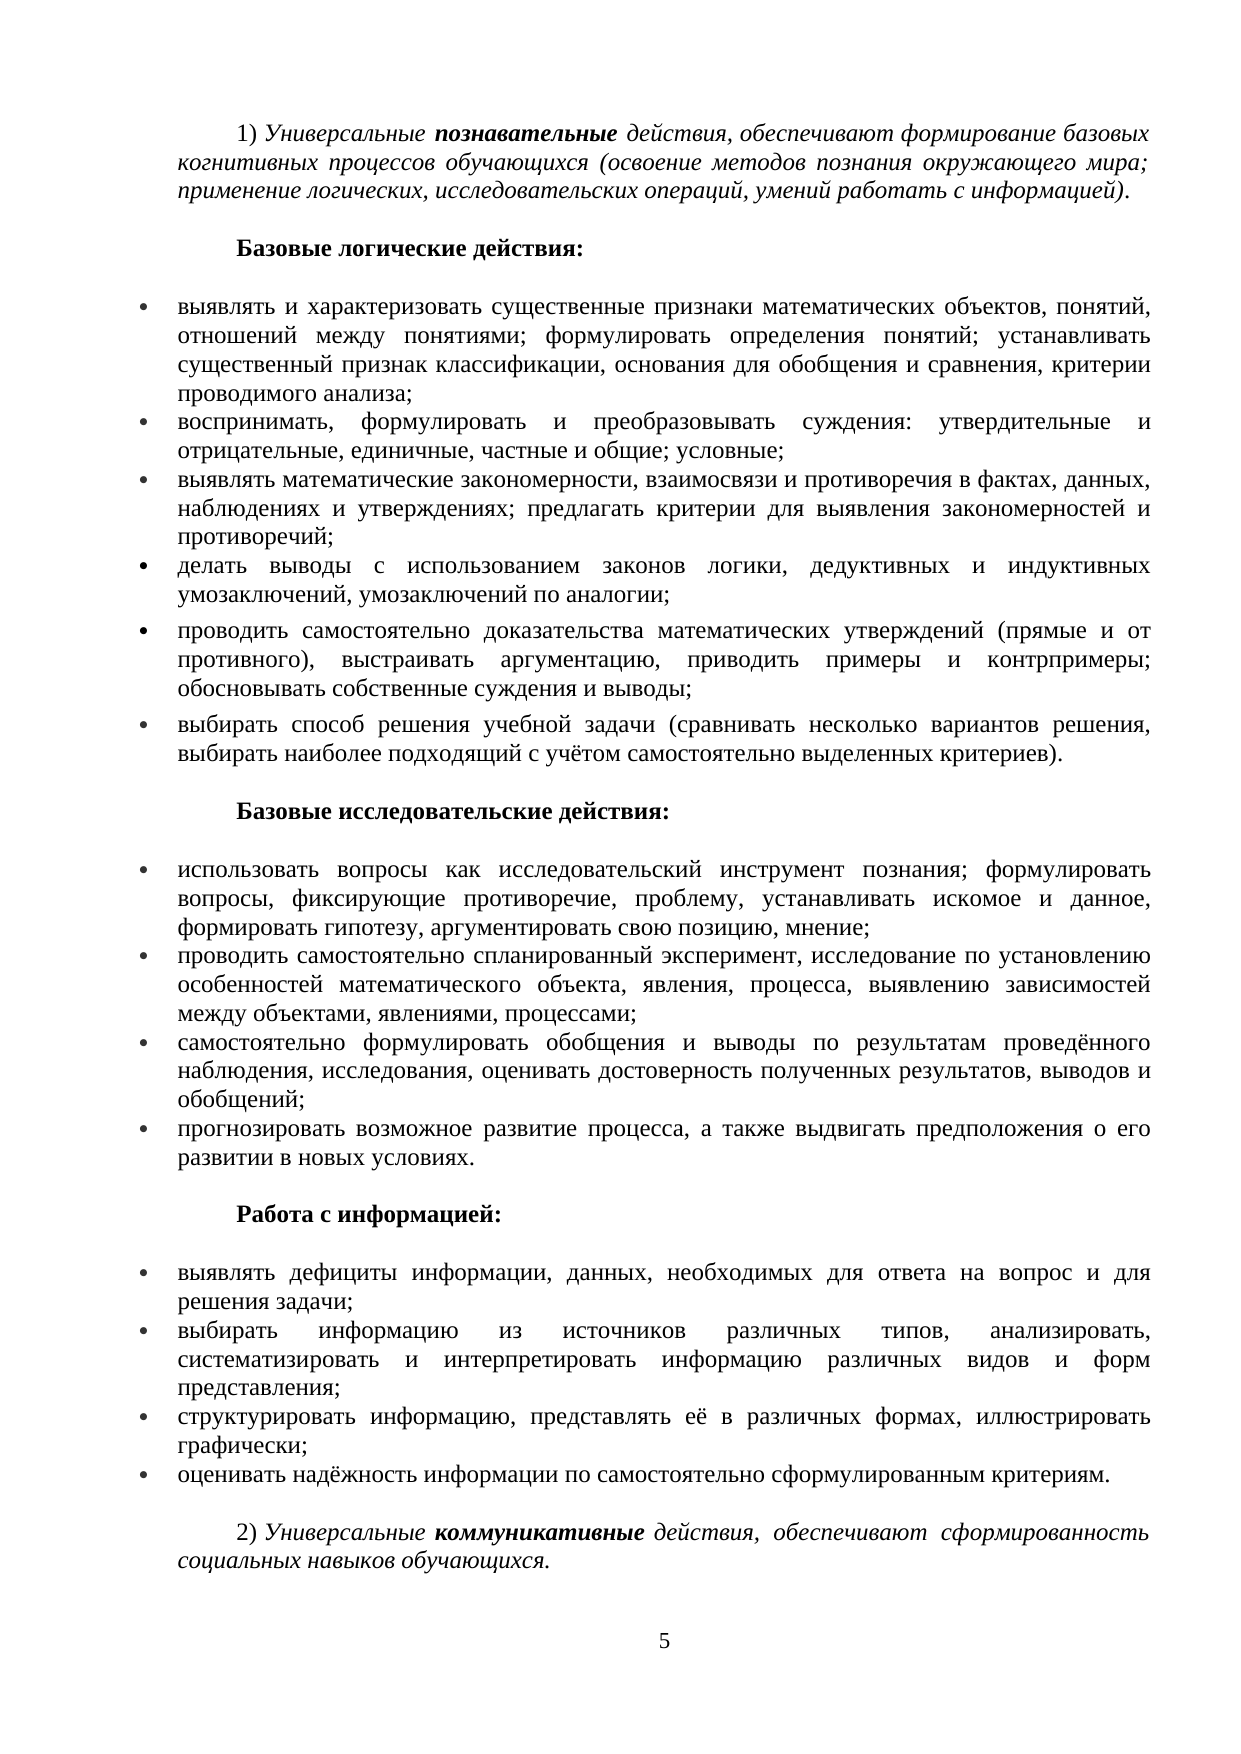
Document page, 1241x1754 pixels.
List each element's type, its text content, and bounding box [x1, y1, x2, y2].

text 1) Универсальные познавательные действия, обеспечивают формирование базовых когнитивных процессов обучающихся (освоение методов познания окружающего мира; применение логических, исследовательских операций, умений работать с информацией). [177, 118, 1152, 204]
list оценивать надёжность информации по самостоятельно сформулированным критериям. [140, 1459, 1152, 1487]
text Работа с информацией: [177, 1199, 1152, 1228]
list выявлять и характеризовать существенные признаки математических объектов, понятий, отношений между понятиями; формулировать определения понятий; устанавливать существенный признак классификации, основания для обобщения и сравнения, критерии проводимого анализа; [140, 291, 1152, 406]
list проводить самостоятельно доказательства математических утверждений (прямые и от противного), выстраивать аргументацию, приводить примеры и контрпримеры; обосновывать собственные суждения и выводы; [140, 616, 1152, 702]
list самостоятельно формулировать обобщения и выводы по результатам проведённого наблюдения, исследования, оценивать достоверность полученных результатов, выводов и обобщений; [140, 1027, 1152, 1113]
list выявлять математические закономерности, взаимосвязи и противоречия в фактах, данных, наблюдениях и утверждениях; предлагать критерии для выявления закономерностей и противоречий; [140, 464, 1152, 550]
list структурировать информацию, представлять её в различных формах, иллюстрировать графически; [140, 1401, 1152, 1459]
text Базовые логические действия: [177, 233, 1152, 262]
list выявлять дефициты информации, данных, необходимых для ответа на вопрос и для решения задачи; [140, 1257, 1152, 1315]
list проводить самостоятельно спланированный эксперимент, исследование по установлению особенностей математического объекта, явления, процесса, выявлению зависимостей между объектами, явлениями, процессами; [140, 940, 1152, 1027]
list выбирать информацию из источников различных типов, анализировать, систематизировать и интерпретировать информацию различных видов и форм представления; [140, 1315, 1152, 1401]
list выбирать способ решения учебной задачи (сравнивать несколько вариантов решения, выбирать наиболее подходящий с учётом самостоятельно выделенных критериев). [140, 709, 1152, 767]
list прогнозировать возможное развитие процесса, а также выдвигать предположения о его развитии в новых условиях. [140, 1113, 1152, 1170]
list делать выводы с использованием законов логики, дедуктивных и индуктивных умозаключений, умозаключений по аналогии; [140, 550, 1152, 608]
text Базовые исследовательские действия: [177, 796, 1152, 825]
list воспринимать, формулировать и преобразовывать суждения: утвердительные и отрицательные, единичные, частные и общие; условные; [140, 406, 1152, 464]
list использовать вопросы как исследовательский инструмент познания; формулировать вопросы, фиксирующие противоречие, проблему, устанавливать искомое и данное, формировать гипотезу, аргументировать свою позицию, мнение; [140, 854, 1152, 940]
text 2) Универсальные коммуникативные действия, обеспечивают сформированность социальных навыков обучающихся. [177, 1517, 1152, 1574]
